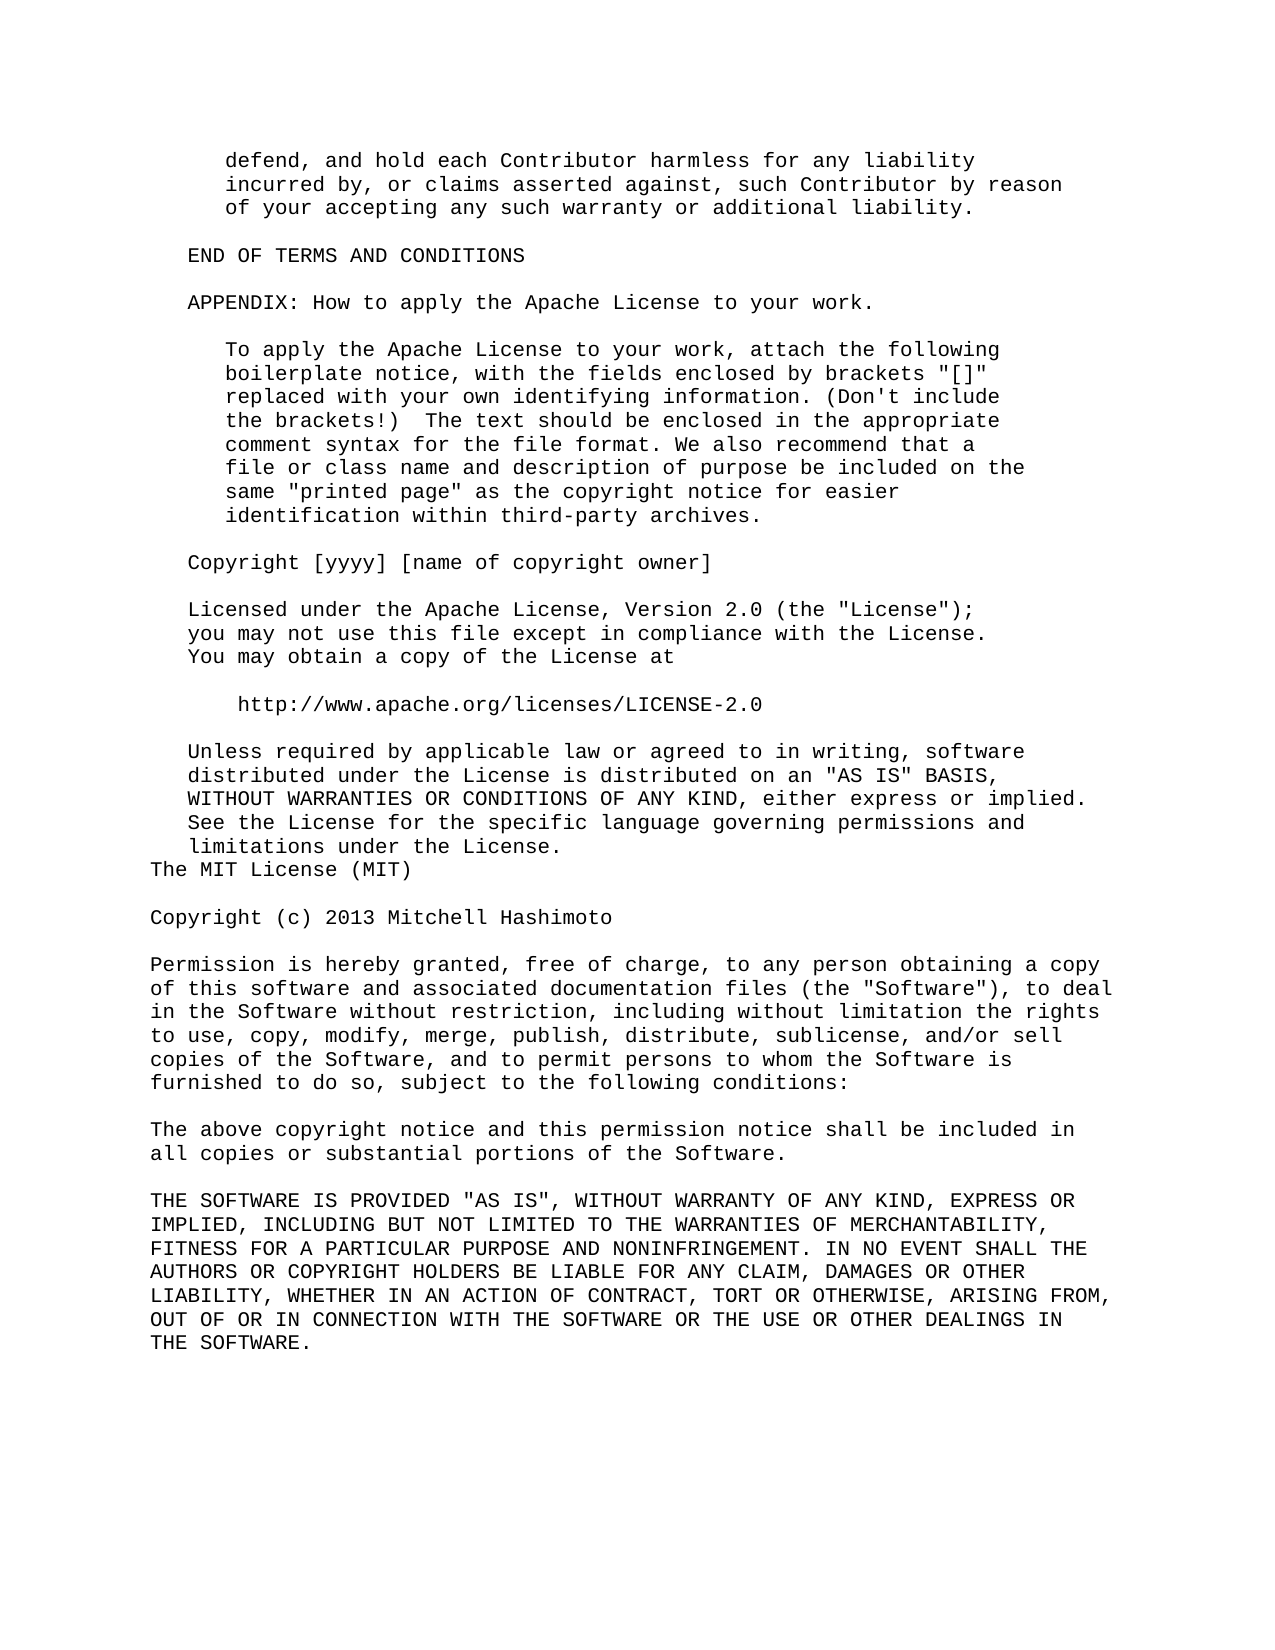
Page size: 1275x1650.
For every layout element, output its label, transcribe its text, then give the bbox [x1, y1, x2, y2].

text See the License for the specific language governing permissions and [150, 812, 1125, 836]
text APPENDIX: How to apply the Apache License to your work. [150, 292, 1125, 316]
text To apply the Apache License to your work, attach the following [150, 339, 1125, 363]
text the brackets!) The text should be enclosed in the appropriate [150, 410, 1125, 434]
text You may obtain a copy of the License at [150, 647, 1125, 670]
text Licensed under the Apache License, Version 2.0 (the "License"); [150, 599, 1125, 623]
text incurred by, or claims asserted against, such Contributor by reason [150, 174, 1125, 197]
text you may not use this file except in compliance with the License. [150, 623, 1125, 647]
text Copyright (c) 2013 Mitchell Hashimoto [150, 907, 1125, 930]
text identification within third-party archives. [150, 505, 1125, 528]
text END OF TERMS AND CONDITIONS [150, 244, 1125, 268]
text to use, copy, modify, merge, publish, distribute, sublicense, and/or sell [150, 1025, 1125, 1048]
text OUT OF OR IN CONNECTION WITH THE SOFTWARE OR THE USE OR OTHER DEALINGS IN [150, 1309, 1125, 1332]
text furnished to do so, subject to the following conditions: [150, 1072, 1125, 1096]
text THE SOFTWARE IS PROVIDED "AS IS", WITHOUT WARRANTY OF ANY KIND, EXPRESS OR [150, 1190, 1125, 1214]
text Permission is hereby granted, free of charge, to any person obtaining a copy [150, 954, 1125, 978]
text boilerplate notice, with the fields enclosed by brackets "[]" [150, 363, 1125, 386]
text IMPLIED, INCLUDING BUT NOT LIMITED TO THE WARRANTIES OF MERCHANTABILITY, [150, 1214, 1125, 1238]
text in the Software without restriction, including without limitation the rights [150, 1001, 1125, 1025]
text http://www.apache.org/licenses/LICENSE-2.0 [150, 694, 1125, 717]
text LIABILITY, WHETHER IN AN ACTION OF CONTRACT, TORT OR OTHERWISE, ARISING FROM, [150, 1285, 1125, 1309]
text copies of the Software, and to permit persons to whom the Software is [150, 1048, 1125, 1072]
text FITNESS FOR A PARTICULAR PURPOSE AND NONINFRINGEMENT. IN NO EVENT SHALL THE [150, 1238, 1125, 1261]
text of your accepting any such warranty or additional liability. [150, 197, 1125, 221]
text WITHOUT WARRANTIES OR CONDITIONS OF ANY KIND, either express or implied. [150, 788, 1125, 812]
text THE SOFTWARE. [150, 1332, 1125, 1356]
text The above copyright notice and this permission notice shall be included in [150, 1119, 1125, 1143]
text all copies or substantial portions of the Software. [150, 1143, 1125, 1167]
text comment syntax for the file format. We also recommend that a [150, 434, 1125, 457]
text Copyright [yyyy] [name of copyright owner] [150, 552, 1125, 576]
text distributed under the License is distributed on an "AS IS" BASIS, [150, 765, 1125, 788]
text same "printed page" as the copyright notice for easier [150, 481, 1125, 505]
text defend, and hold each Contributor harmless for any liability [150, 150, 1125, 174]
text limitations under the License. [150, 836, 1125, 859]
text replaced with your own identifying information. (Don't include [150, 386, 1125, 410]
text of this software and associated documentation files (the "Software"), to deal [150, 978, 1125, 1001]
text The MIT License (MIT) [150, 859, 1125, 883]
text file or class name and description of purpose be included on the [150, 457, 1125, 481]
text Unless required by applicable law or agreed to in writing, software [150, 741, 1125, 765]
text AUTHORS OR COPYRIGHT HOLDERS BE LIABLE FOR ANY CLAIM, DAMAGES OR OTHER [150, 1261, 1125, 1285]
